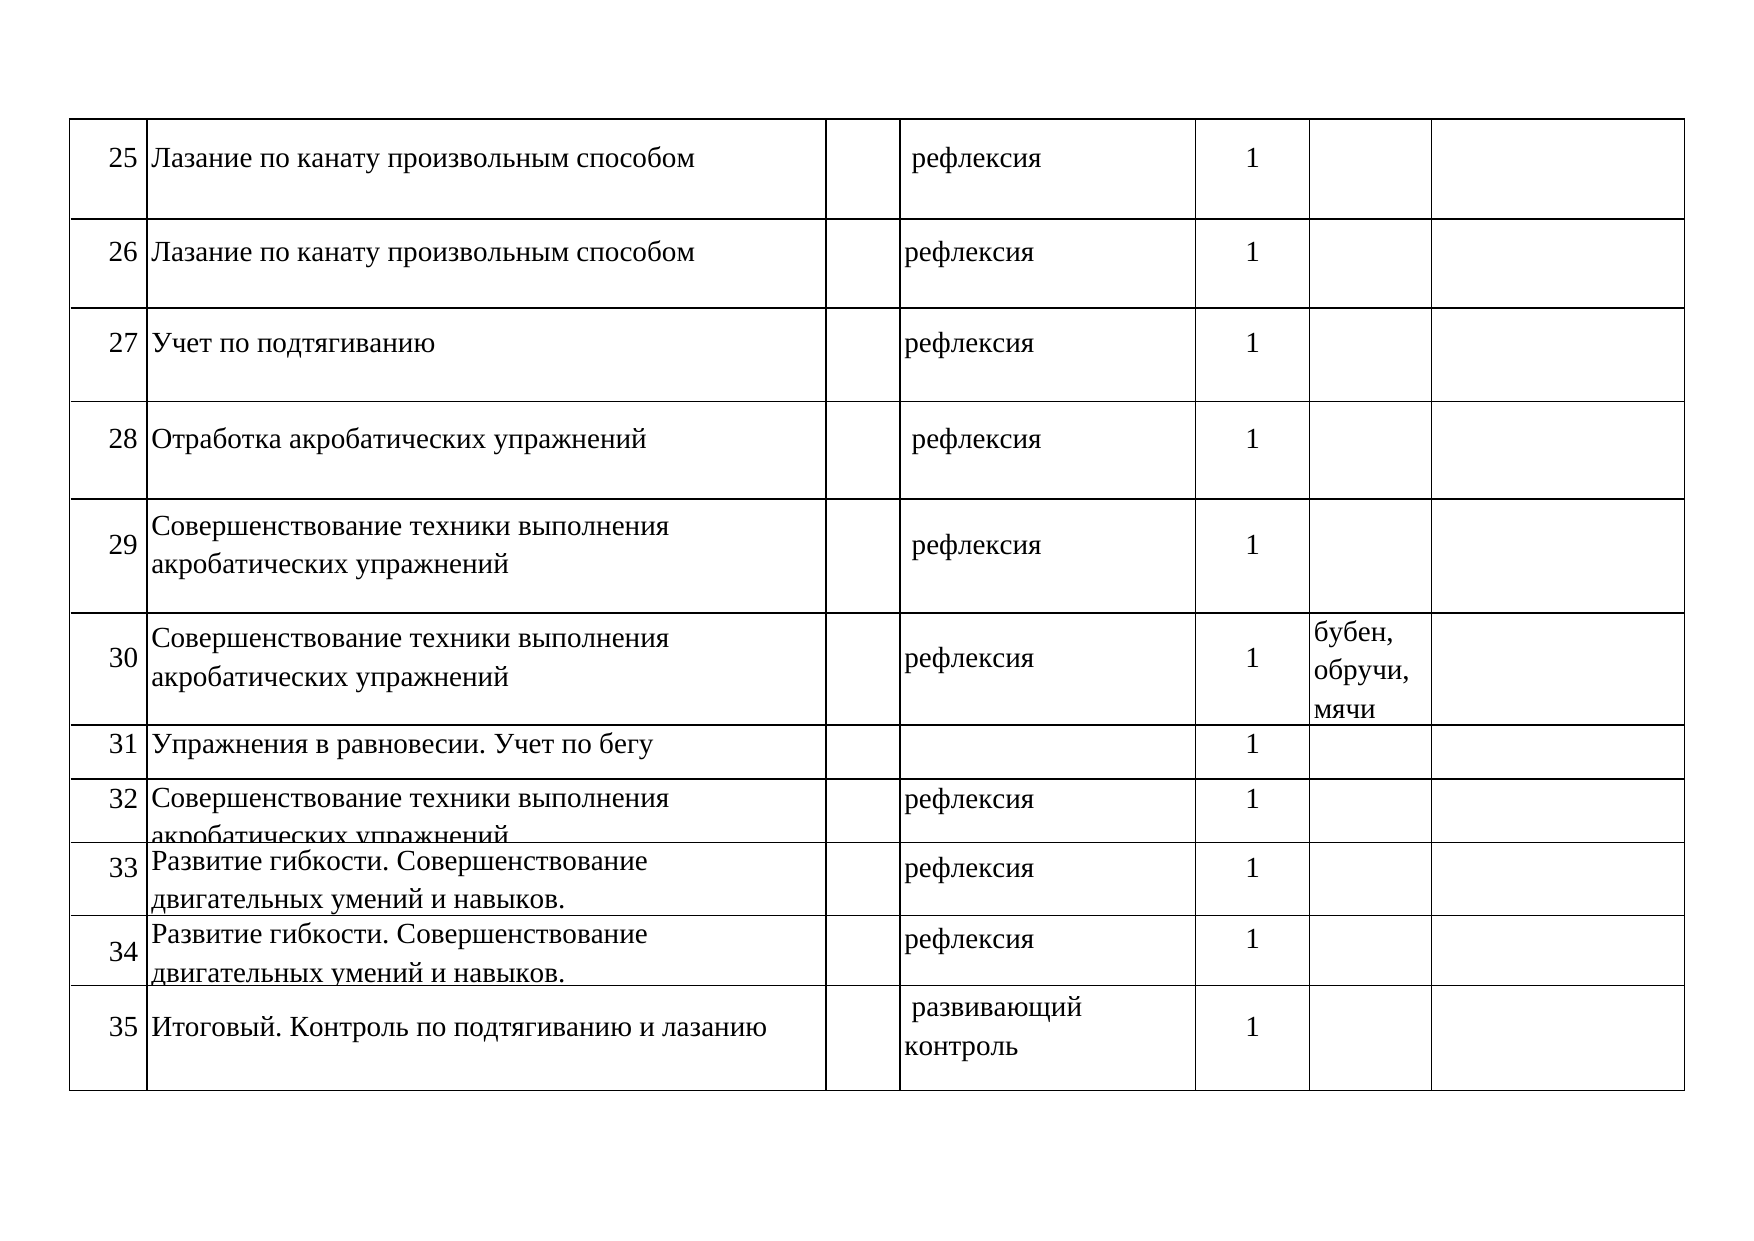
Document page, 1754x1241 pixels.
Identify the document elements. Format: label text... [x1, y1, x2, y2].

table_cell Упражнения в равновесии. Учет по бегу [148, 726, 825, 778]
table_cell 28 [70, 402, 146, 498]
table_cell Лазание по канату произвольным способом [148, 120, 825, 218]
table_cell [1432, 726, 1684, 778]
table_cell 1 [1196, 986, 1309, 1089]
table_cell [1310, 986, 1431, 1089]
table_cell [1310, 916, 1431, 985]
table_cell [1432, 916, 1684, 985]
table_cell [1432, 843, 1684, 914]
table_cell [1432, 614, 1684, 724]
table_cell [827, 843, 899, 914]
table_cell [827, 309, 899, 401]
table_cell 1 [1196, 614, 1309, 724]
table_cell Развитие гибкости. Совершенствование двигательных умений и навыков. [148, 843, 825, 914]
table_cell рефлексия [901, 402, 1195, 498]
table_cell рефлексия [901, 220, 1195, 307]
table_cell 1 [1196, 220, 1309, 307]
table_cell рефлексия [901, 120, 1195, 218]
table_cell 33 [70, 843, 146, 914]
table_cell Учет по подтягиванию [148, 309, 825, 401]
table_cell 1 [1196, 843, 1309, 914]
table_cell рефлексия [901, 843, 1195, 914]
table_cell [1310, 120, 1431, 218]
table_cell [827, 500, 899, 612]
table_cell [1310, 500, 1431, 612]
table_cell Итоговый. Контроль по подтягиванию и лазанию [148, 986, 825, 1089]
table_cell 26 [70, 219, 146, 307]
table_cell [1310, 780, 1431, 842]
table_cell 1 [1196, 309, 1309, 401]
table_cell [827, 614, 899, 724]
table_cell [1310, 402, 1431, 498]
table_cell [1432, 220, 1684, 307]
table_cell 1 [1196, 726, 1309, 778]
table_cell 1 [1196, 780, 1309, 842]
table_cell [1432, 780, 1684, 842]
table_cell 1 [1196, 500, 1309, 612]
table_cell [1310, 726, 1431, 778]
table_cell 34 [70, 916, 146, 985]
table_cell 35 [70, 986, 146, 1089]
table_cell 1 [1196, 402, 1309, 498]
table_cell [1310, 220, 1431, 307]
table_cell Лазание по канату произвольным способом [148, 220, 825, 307]
table_cell развивающий контроль [901, 986, 1195, 1089]
table_cell [1432, 402, 1684, 498]
table_cell [827, 402, 899, 498]
table_cell 31 [70, 725, 146, 778]
table_cell рефлексия [901, 780, 1195, 842]
table_cell 1 [1196, 120, 1309, 218]
table_cell рефлексия [901, 500, 1195, 612]
table_cell [901, 726, 1195, 778]
table_cell [827, 220, 899, 307]
table_cell Совершенствование техники выполнения акробатических упражнений [148, 500, 825, 612]
table_cell Совершенствование техники выполнения акробатических упражнений [148, 780, 825, 842]
table_cell Отработка акробатических упражнений [148, 402, 825, 498]
table_cell [1310, 309, 1431, 401]
table_cell [827, 916, 899, 985]
table_cell [827, 120, 899, 218]
table_cell рефлексия [901, 309, 1195, 401]
table_cell [827, 986, 899, 1089]
table_cell 25 [70, 120, 146, 218]
table_cell [1432, 120, 1684, 218]
table_cell [1432, 309, 1684, 401]
table_cell [827, 726, 899, 778]
table_cell 27 [70, 308, 146, 401]
table_cell [1432, 986, 1684, 1089]
table_cell рефлексия [901, 614, 1195, 724]
table_cell Совершенствование техники выполнения акробатических упражнений [148, 614, 825, 724]
table_cell 1 [1196, 916, 1309, 985]
table_cell 30 [70, 613, 146, 724]
table_cell [1432, 500, 1684, 612]
table_cell рефлексия [901, 916, 1195, 985]
table_cell бубен, обручи, мячи [1310, 614, 1431, 724]
table_cell 32 [70, 779, 146, 842]
table_cell [827, 780, 899, 842]
table_cell Развитие гибкости. Совершенствование двигательных умений и навыков. [148, 916, 825, 985]
table_cell [1310, 843, 1431, 914]
table_cell 29 [70, 499, 146, 612]
